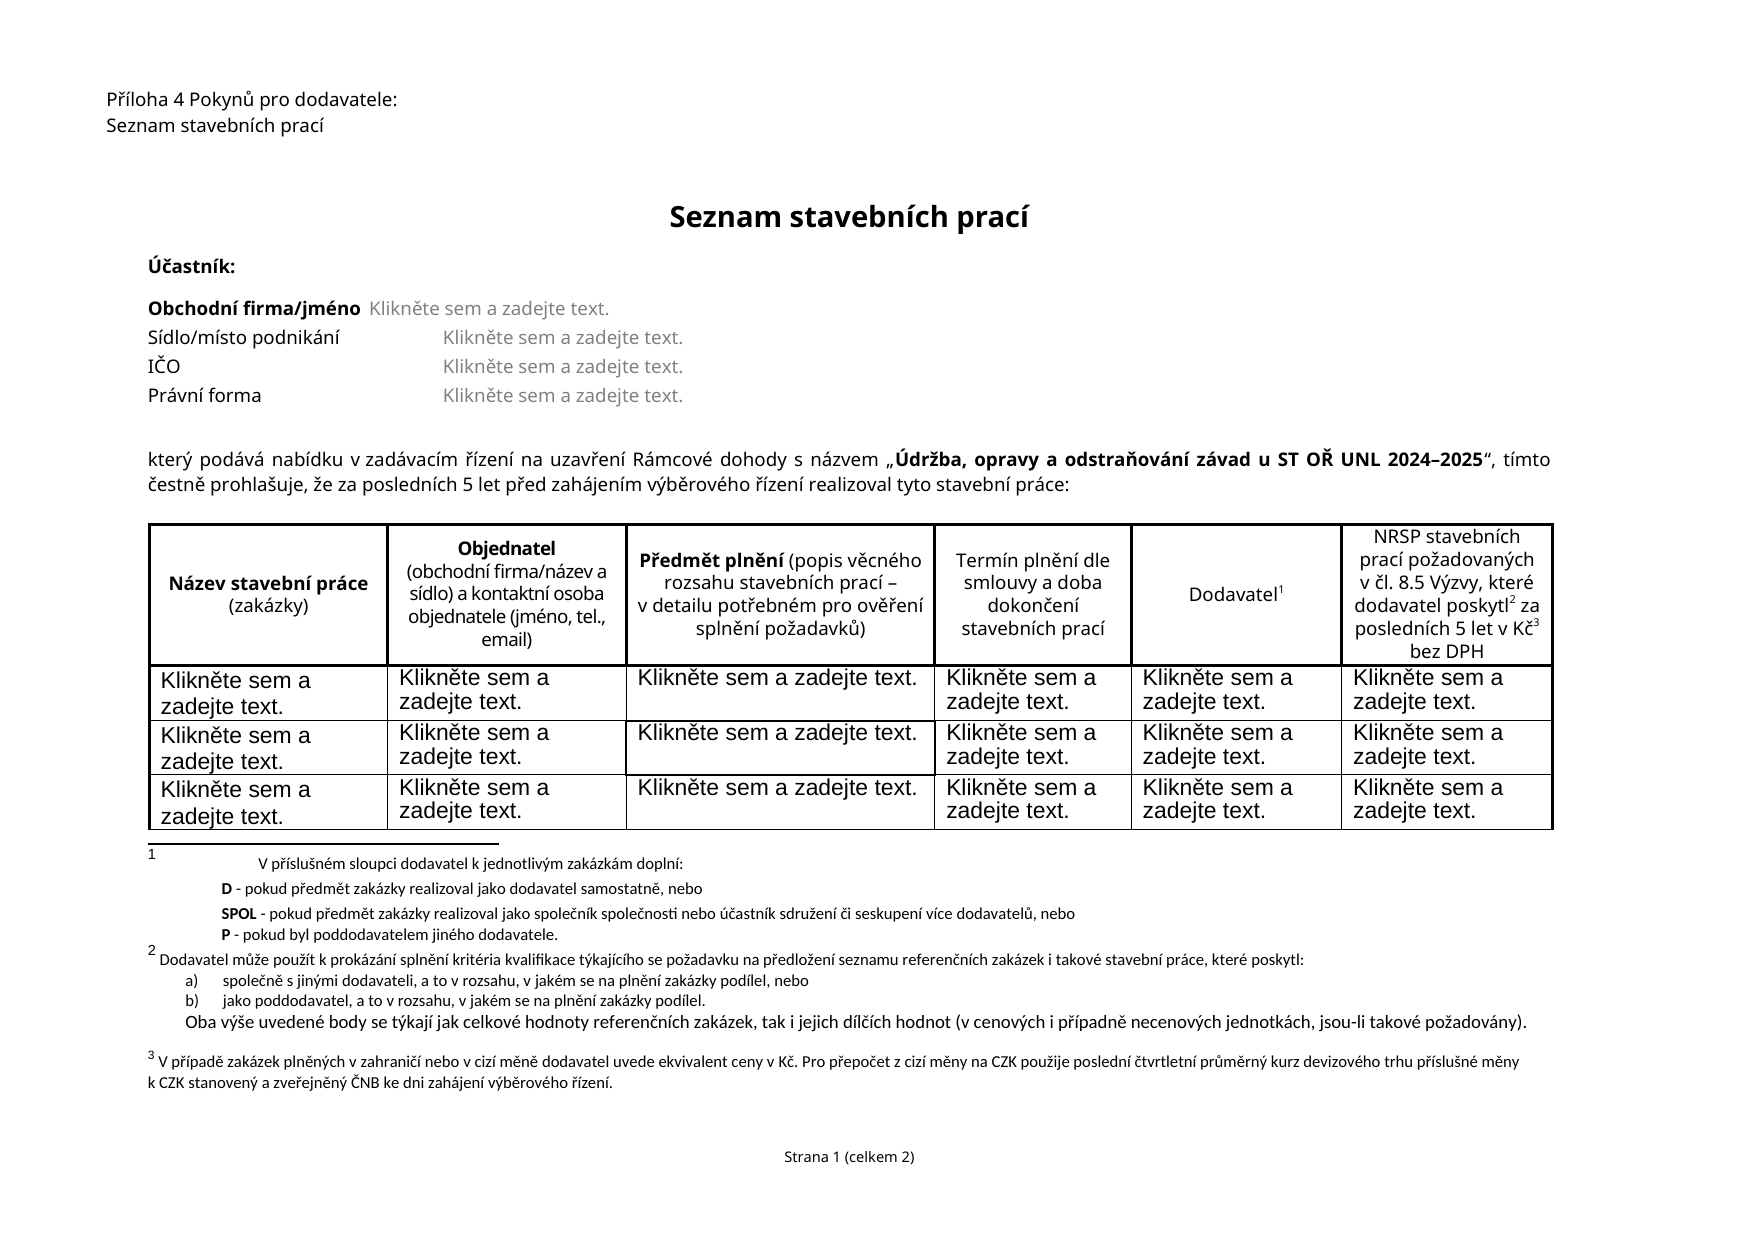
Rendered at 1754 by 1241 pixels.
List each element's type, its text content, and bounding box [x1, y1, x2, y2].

table_header Název stavební práce (zakázky) [151, 526, 386, 664]
table_header Termín plnění dle smlouvy a doba dokončení stavebních prací [936, 526, 1130, 664]
text který podává nabídku v zadávacím řízení na uzavření Rámcové dohody s názvem „Údržba, opravy a odstraňování závad u ST OŘ UNL 2024–2025“, tímto čestně prohlašuje, že za posledních 5 let před zahájením výběrového řízení realizoval tyto stavební práce: [148, 446, 1551, 497]
text Právní forma [148, 379, 1551, 408]
table_header Dodavatel [1133, 526, 1340, 664]
text Obchodní firma/jméno [148, 292, 1551, 321]
text Účastník: [148, 249, 1551, 279]
title Seznam stavebních prací [148, 196, 1551, 236]
table_header Předmět plnění (popis věcného rozsahu stavebních prací – v detailu potřebném pro ověření splnění požadavků) [628, 526, 933, 664]
table_header NRSP stavebních prací požadovaných v čl. 8.5 Výzvy, které dodavatel poskytl za posledních 5 let v Kč bez DPH [1343, 526, 1551, 664]
text IČO [148, 350, 1551, 379]
text Sídlo/místo podnikání [148, 321, 1551, 350]
table_header Objednatel (obchodní firma/název a sídlo) a kontaktní osoba objednatele (jméno, tel., email) [389, 526, 625, 664]
